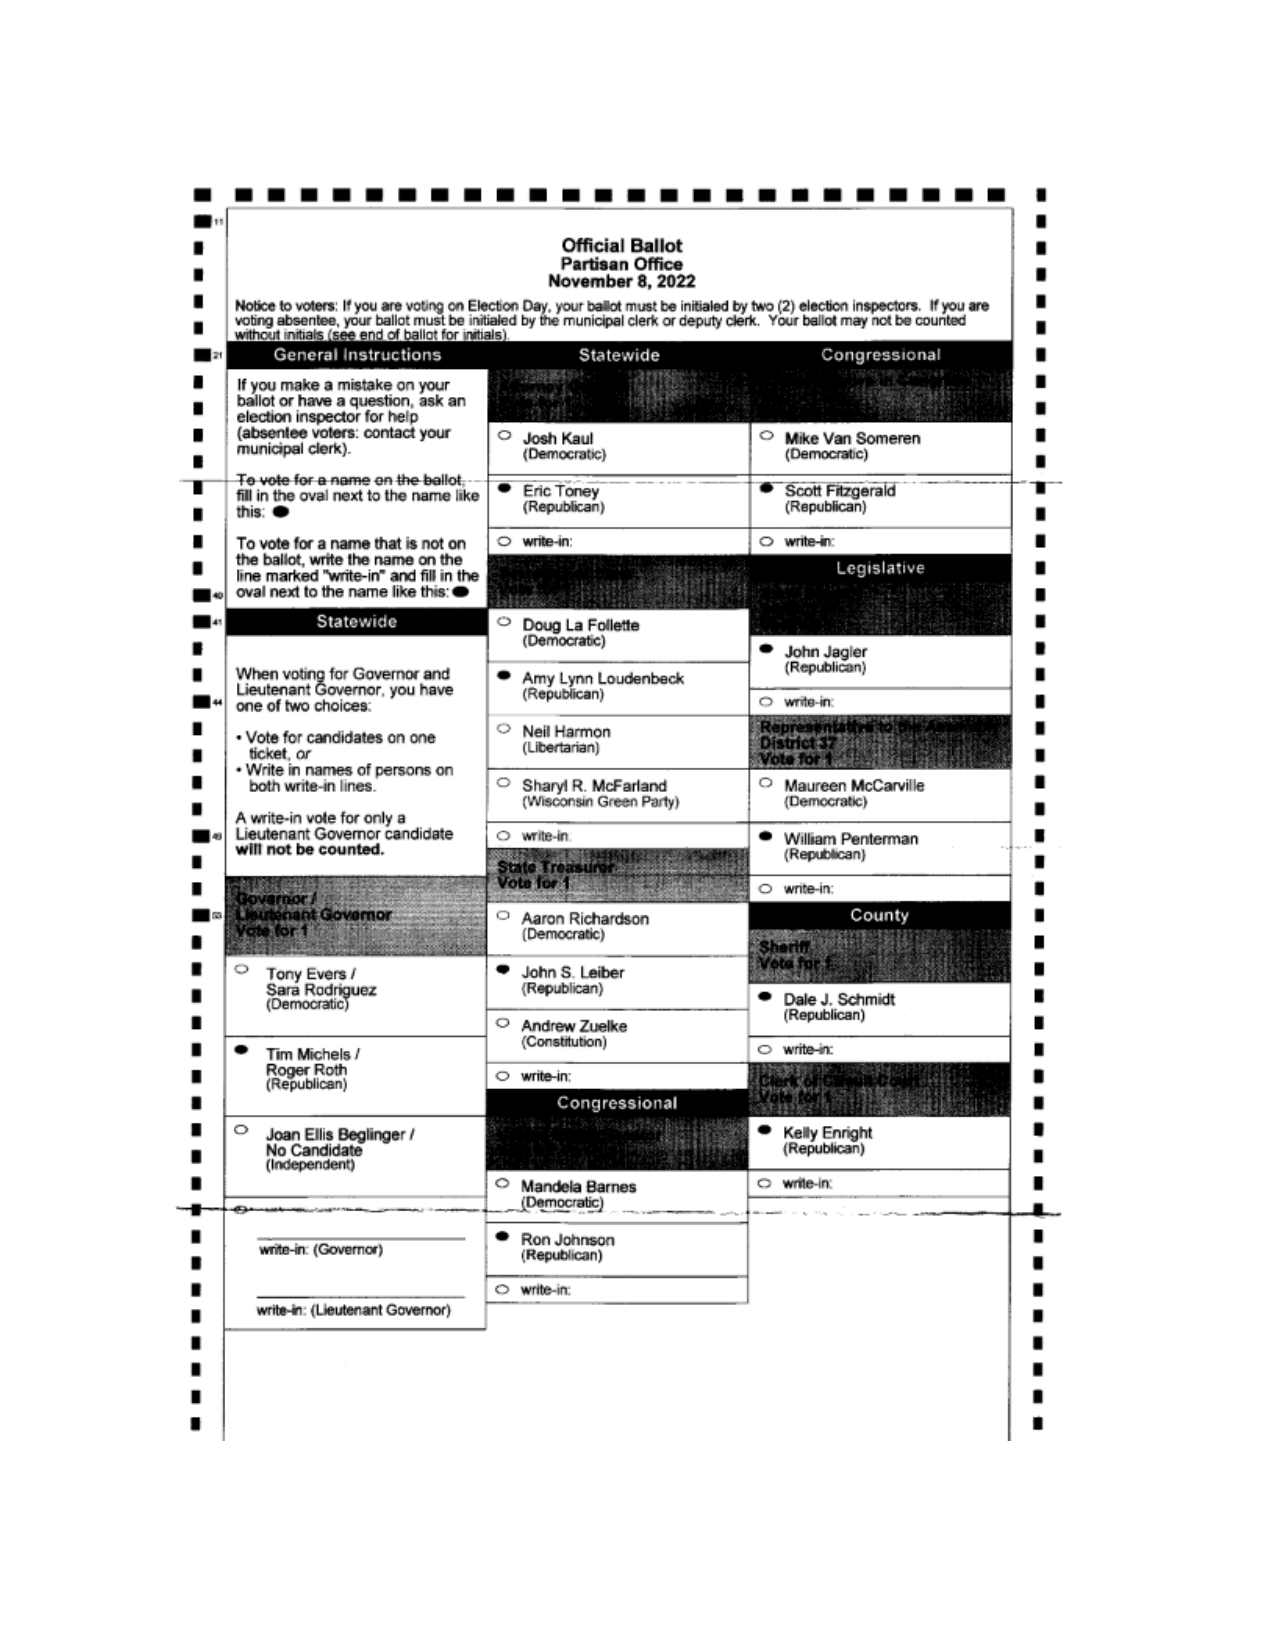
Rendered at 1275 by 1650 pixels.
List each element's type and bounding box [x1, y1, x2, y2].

picture [150, 150, 1063, 1441]
